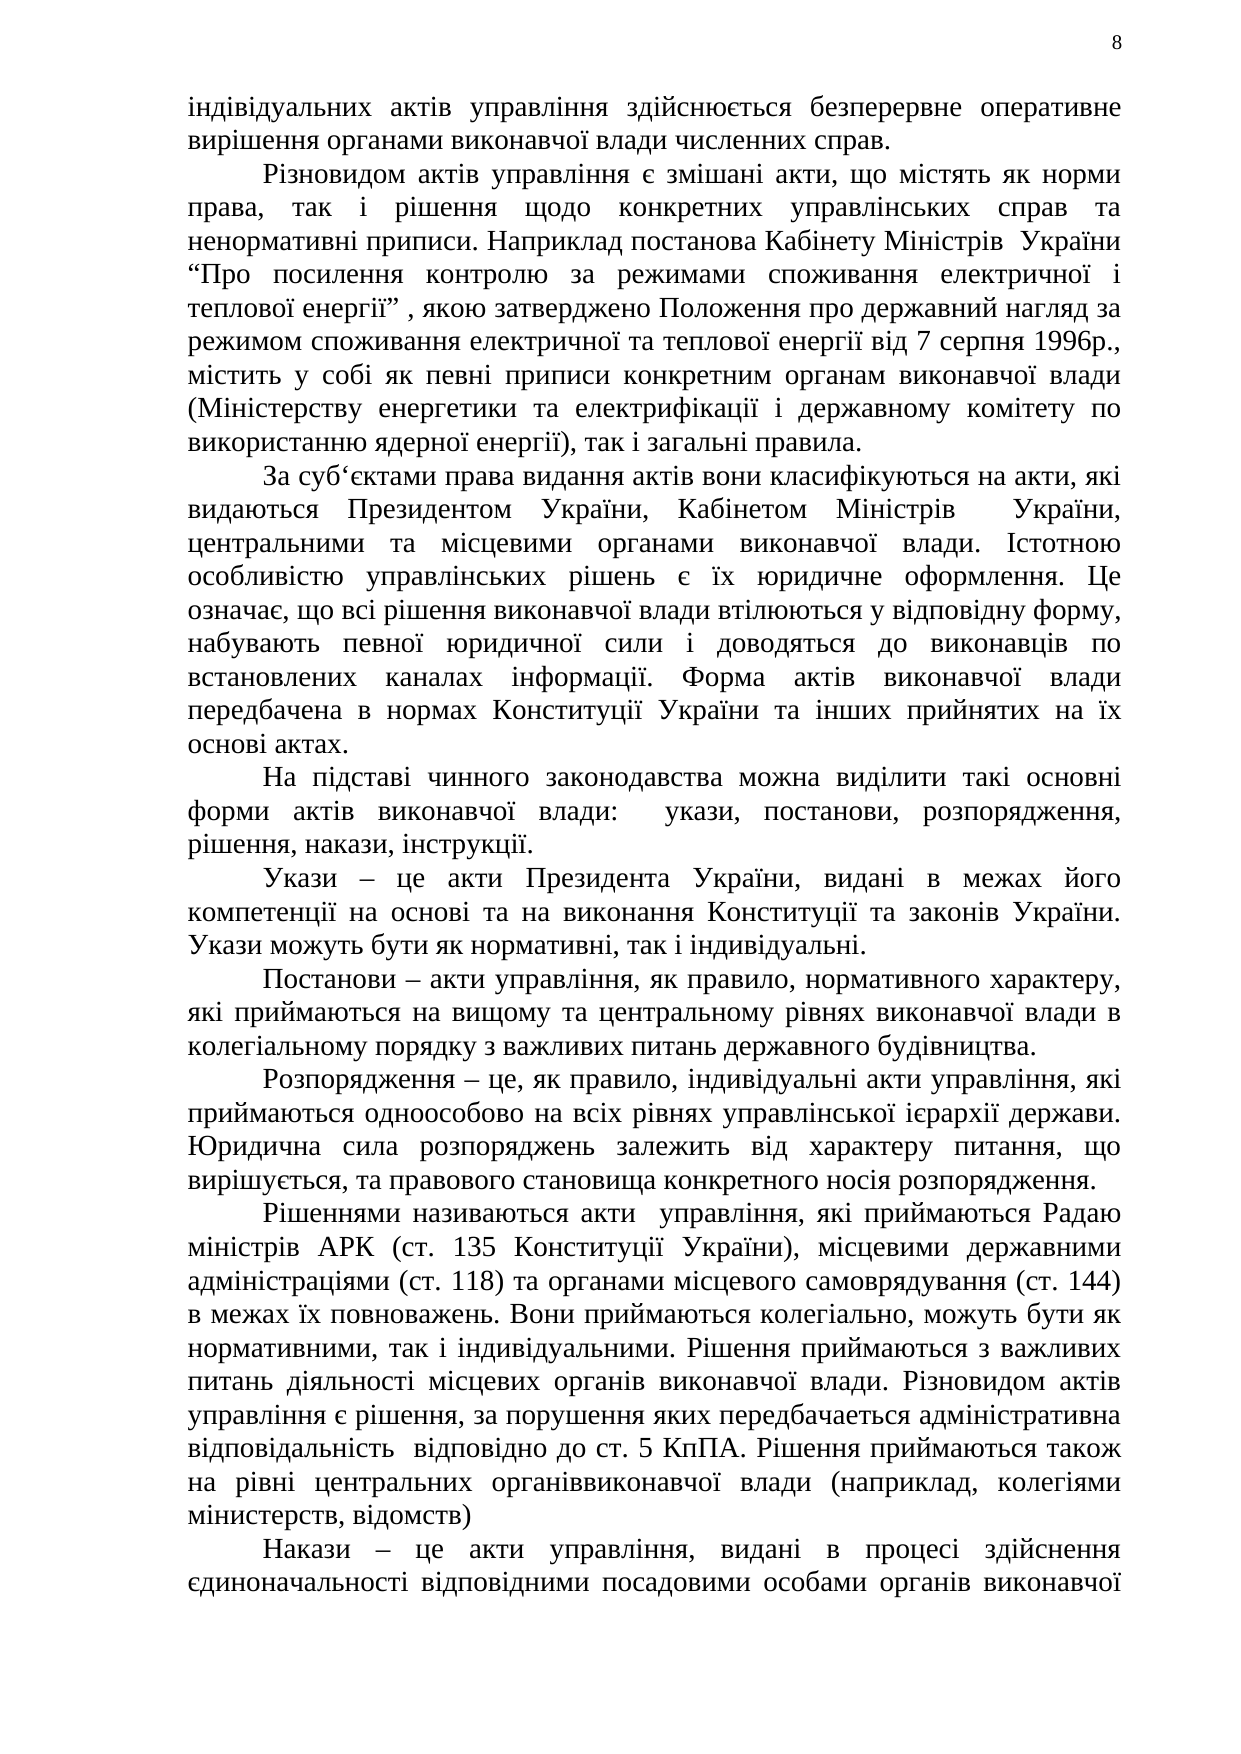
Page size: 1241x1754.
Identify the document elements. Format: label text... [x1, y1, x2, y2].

text Різновидом актів управління є змішані акти, що містять як норми права, так і рішення щодо конкретних управлінських справ та ненормативні приписи. Наприклад постанова Кабінету Міністрів України “Про посилення контролю за режимами споживання електричної і теплової енергії” , якою затверджено Положення про державний нагляд за режимом споживання електричної та теплової енергії від 7 серпня 1996р., містить у собі як певні приписи конкретним органам виконавчої влади (Міністерству енергетики та електрифікації і державному комітету по використанню ядерної енергії), так і загальні правила. [187, 156, 1122, 458]
text Рішеннями називаються акти управління, які приймаються Радаю міністрів АРК (ст. 135 Конституції України), місцевими державними адміністраціями (ст. 118) та органами місцевого самоврядування (ст. 144) в межах їх повноважень. Вони приймаються колегіально, можуть бути як нормативними, так і індивідуальними. Рішення приймаються з важливих питань діяльності місцевих органів виконавчої влади. Різновидом актів управління є рішення, за порушення яких передбачаеться адміністративна відповідальність відповідно до ст. 5 КпПА. Рішення приймаються також на рівні центральних органіввиконавчої влади (наприклад, колегіями мінистерств, відомств) [187, 1196, 1122, 1531]
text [187, 89, 1122, 156]
text Постанови – акти управління, як правило, нормативного характеру, які приймаються на вищому та центральному рівнях виконавчої влади в колегіальному порядку з важливих питань державного будівництва. [187, 961, 1122, 1061]
text За суб‘єктами права видання актів вони класифікуються на акти, які видаються Президентом України, Кабінетом Міністрів України, центральними та місцевими органами виконавчої влади. Істотною особливістю управлінських рішень є їх юридичне оформлення. Це означає, що всі рішення виконавчої влади втілюються у відповідну форму, набувають певної юридичної сили і доводяться до виконавців по встановлених каналах інформації. Форма актів виконавчої влади передбачена в нормах Конституції України та інших прийнятих на їх основі актах. [187, 458, 1122, 759]
text Укази – це акти Президента України, видані в межах його компетенції на основі та на виконання Конституції та законів України. Укази можуть бути як нормативні, так і індивідуальні. [187, 860, 1122, 961]
text Розпорядження – це, як правило, індивідуальні акти управління, які приймаються одноособово на всіх рівнях управлінської ієрархії держави. Юридична сила розпоряджень залежить від характеру питання, що вирішується, та правового становища конкретного носія розпорядження. [187, 1061, 1122, 1196]
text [187, 1531, 1122, 1598]
text На підставі чинного законодавства можна виділити такі основні форми актів виконавчої влади: укази, постанови, розпорядження, рішення, накази, інструкції. [187, 759, 1122, 860]
